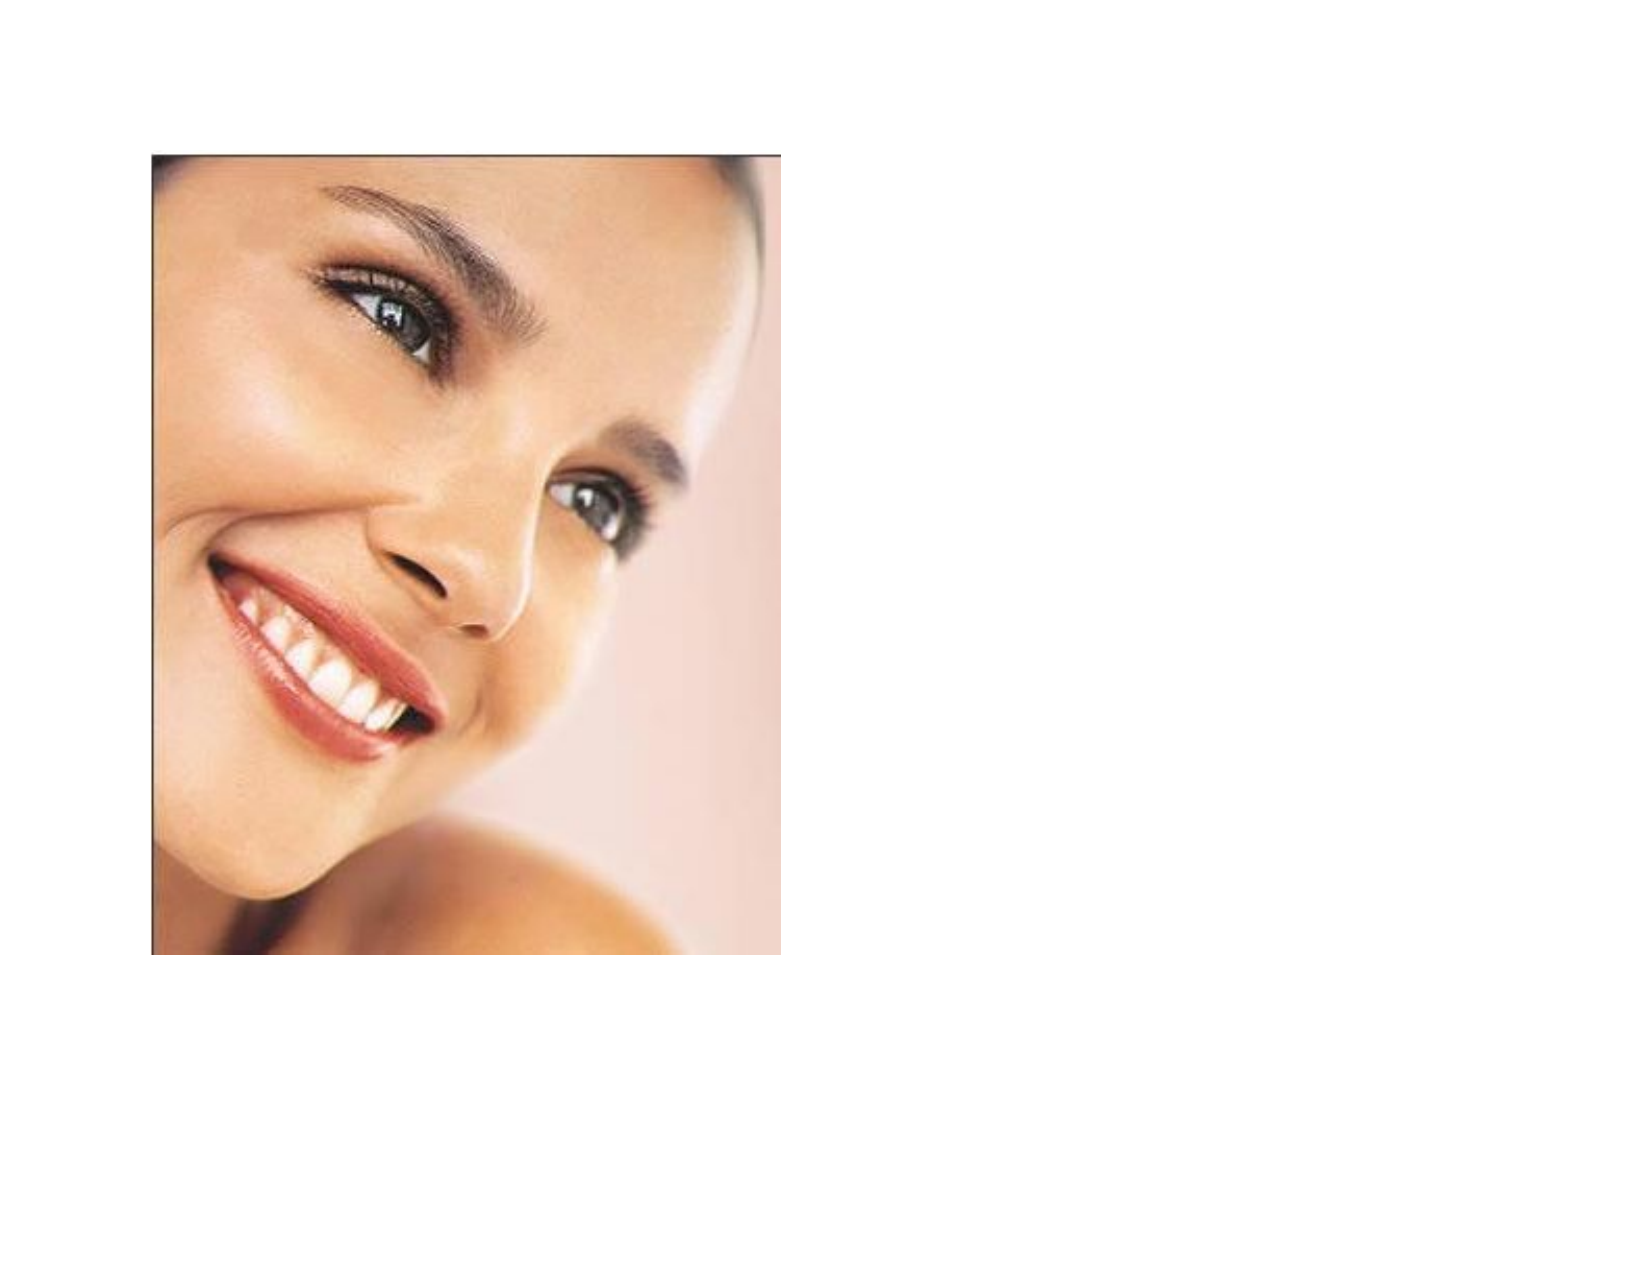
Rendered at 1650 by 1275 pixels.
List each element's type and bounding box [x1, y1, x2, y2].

picture [150, 150, 781, 955]
